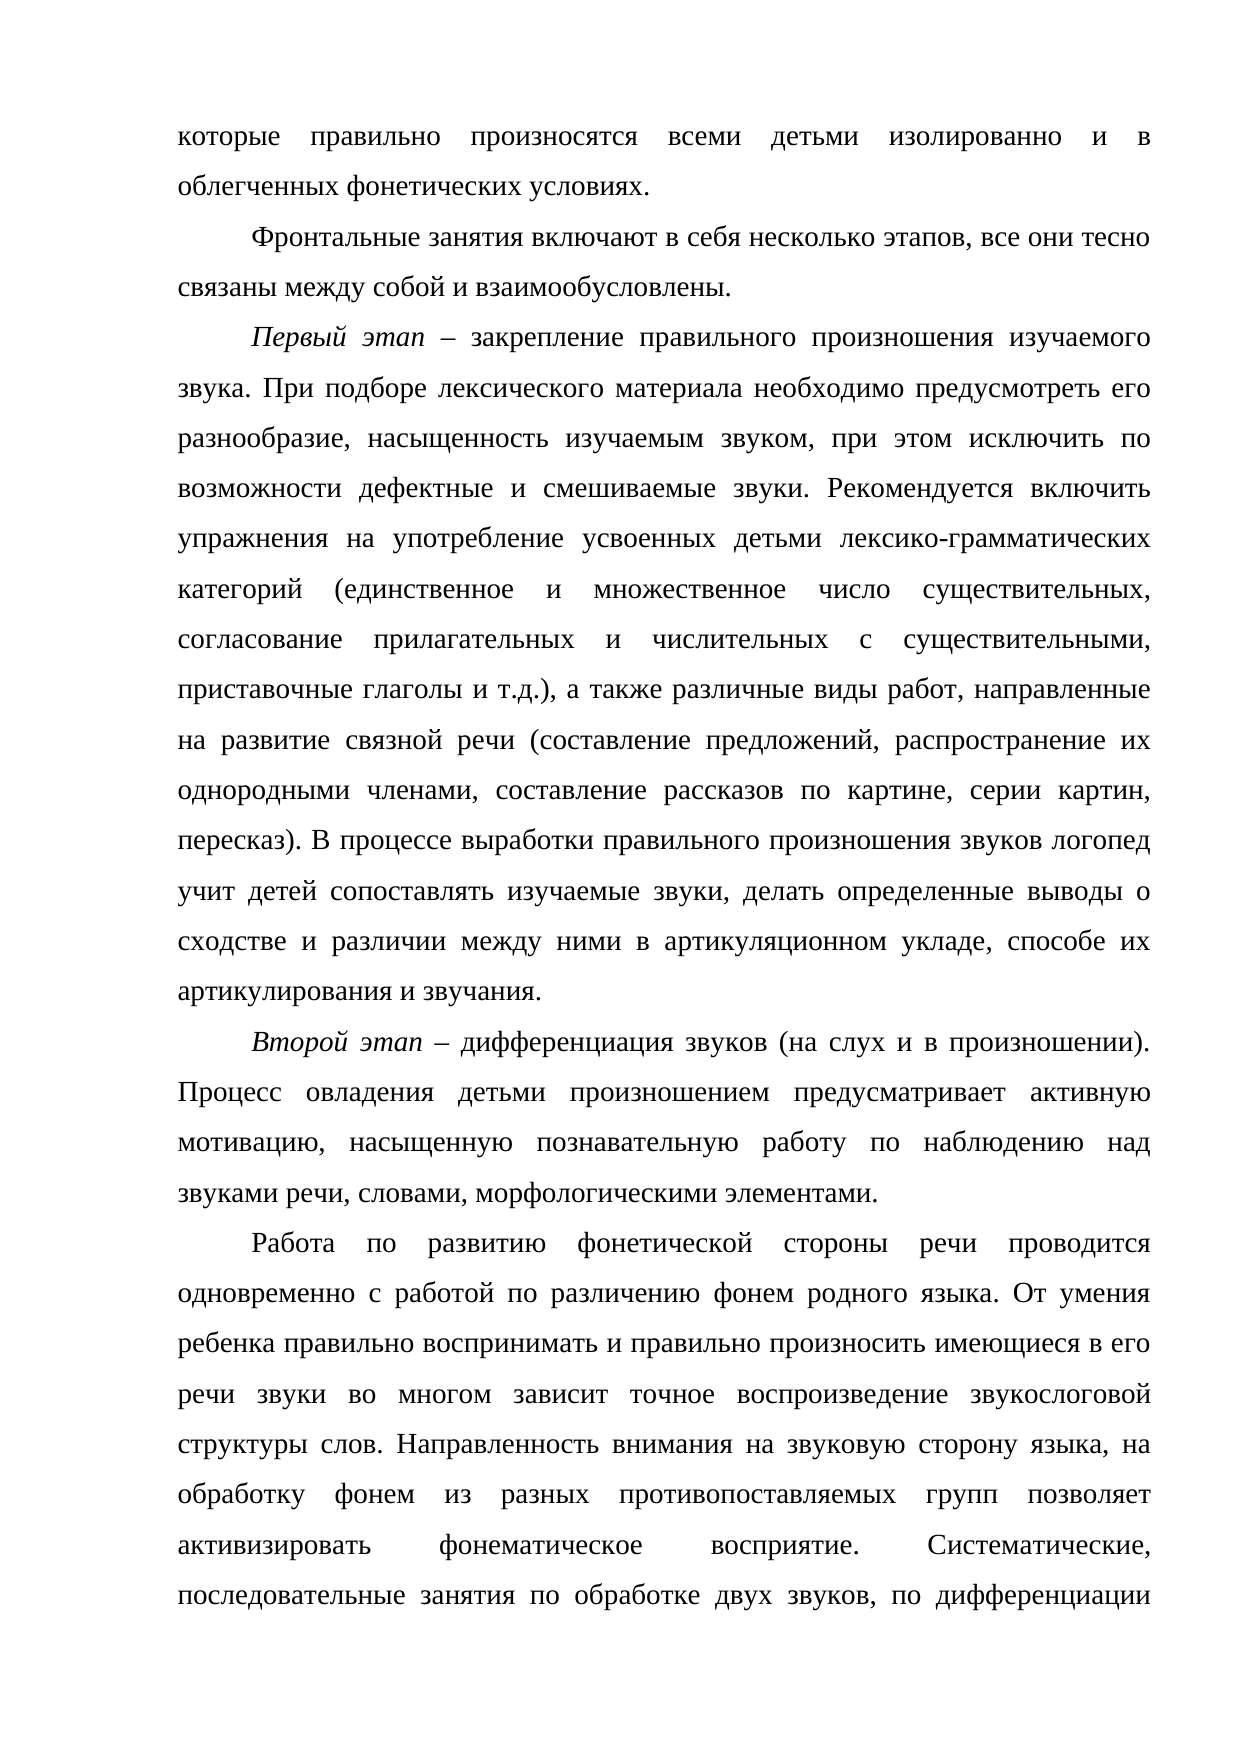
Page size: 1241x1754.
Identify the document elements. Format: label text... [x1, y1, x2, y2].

text Второй этап – дифференциация звуков (на слух и в произношении). Процесс овладения детьми произношением предусматривает активную мотивацию, насыщенную познавательную работу по наблюдению над звуками речи, словами, морфологическими элементами. [177, 1024, 1152, 1208]
text Фронтальные занятия включают в себя несколько этапов, все они тесно связаны между собой и взаимообусловлены. [177, 219, 1152, 303]
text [177, 118, 1152, 202]
text Первый этап – закрепление правильного произношения изучаемого звука. При подборе лексического материала необходимо предусмотреть его разнообразие, насыщенность изучаемым звуком, при этом исключить по возможности дефектные и смешиваемые звуки. Рекомендуется включить упражнения на употребление усвоенных детьми лексико-грамматических категорий (единственное и множественное число существительных, согласование прилагательных и числительных с существительными, приставочные глаголы и т.д.), а также различные виды работ, направленные на развитие связной речи (составление предложений, распространение их однородными членами, составление рассказов по картине, серии картин, пересказ). В процессе выработки правильного произношения звуков логопед учит детей сопоставлять изучаемые звуки, делать определенные выводы о сходстве и различии между ними в артикуляционном укладе, способе их артикулирования и звучания. [177, 319, 1152, 1007]
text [177, 1225, 1152, 1611]
